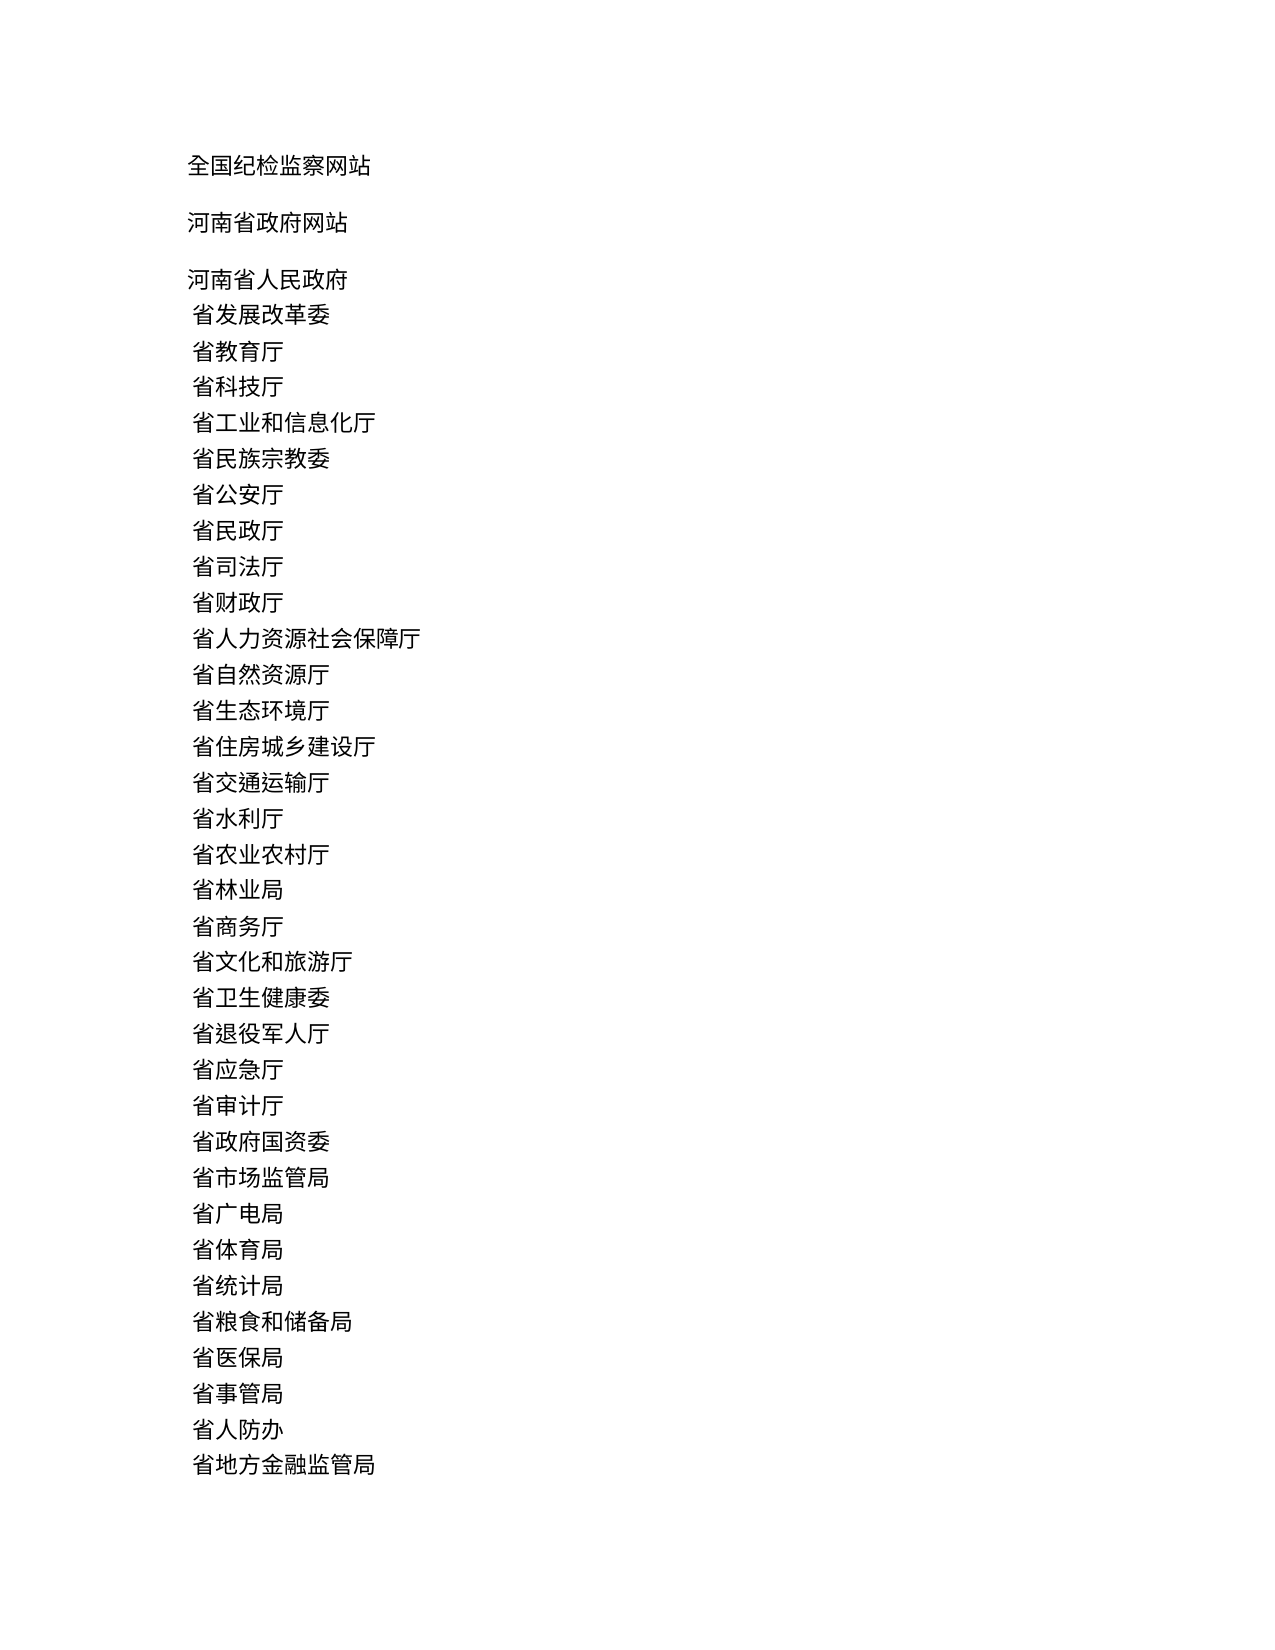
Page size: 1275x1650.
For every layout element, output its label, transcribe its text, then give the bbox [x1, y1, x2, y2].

text 河南省政府网站 [187, 207, 1087, 238]
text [187, 263, 1087, 1481]
text 全国纪检监察网站 [187, 150, 1087, 181]
